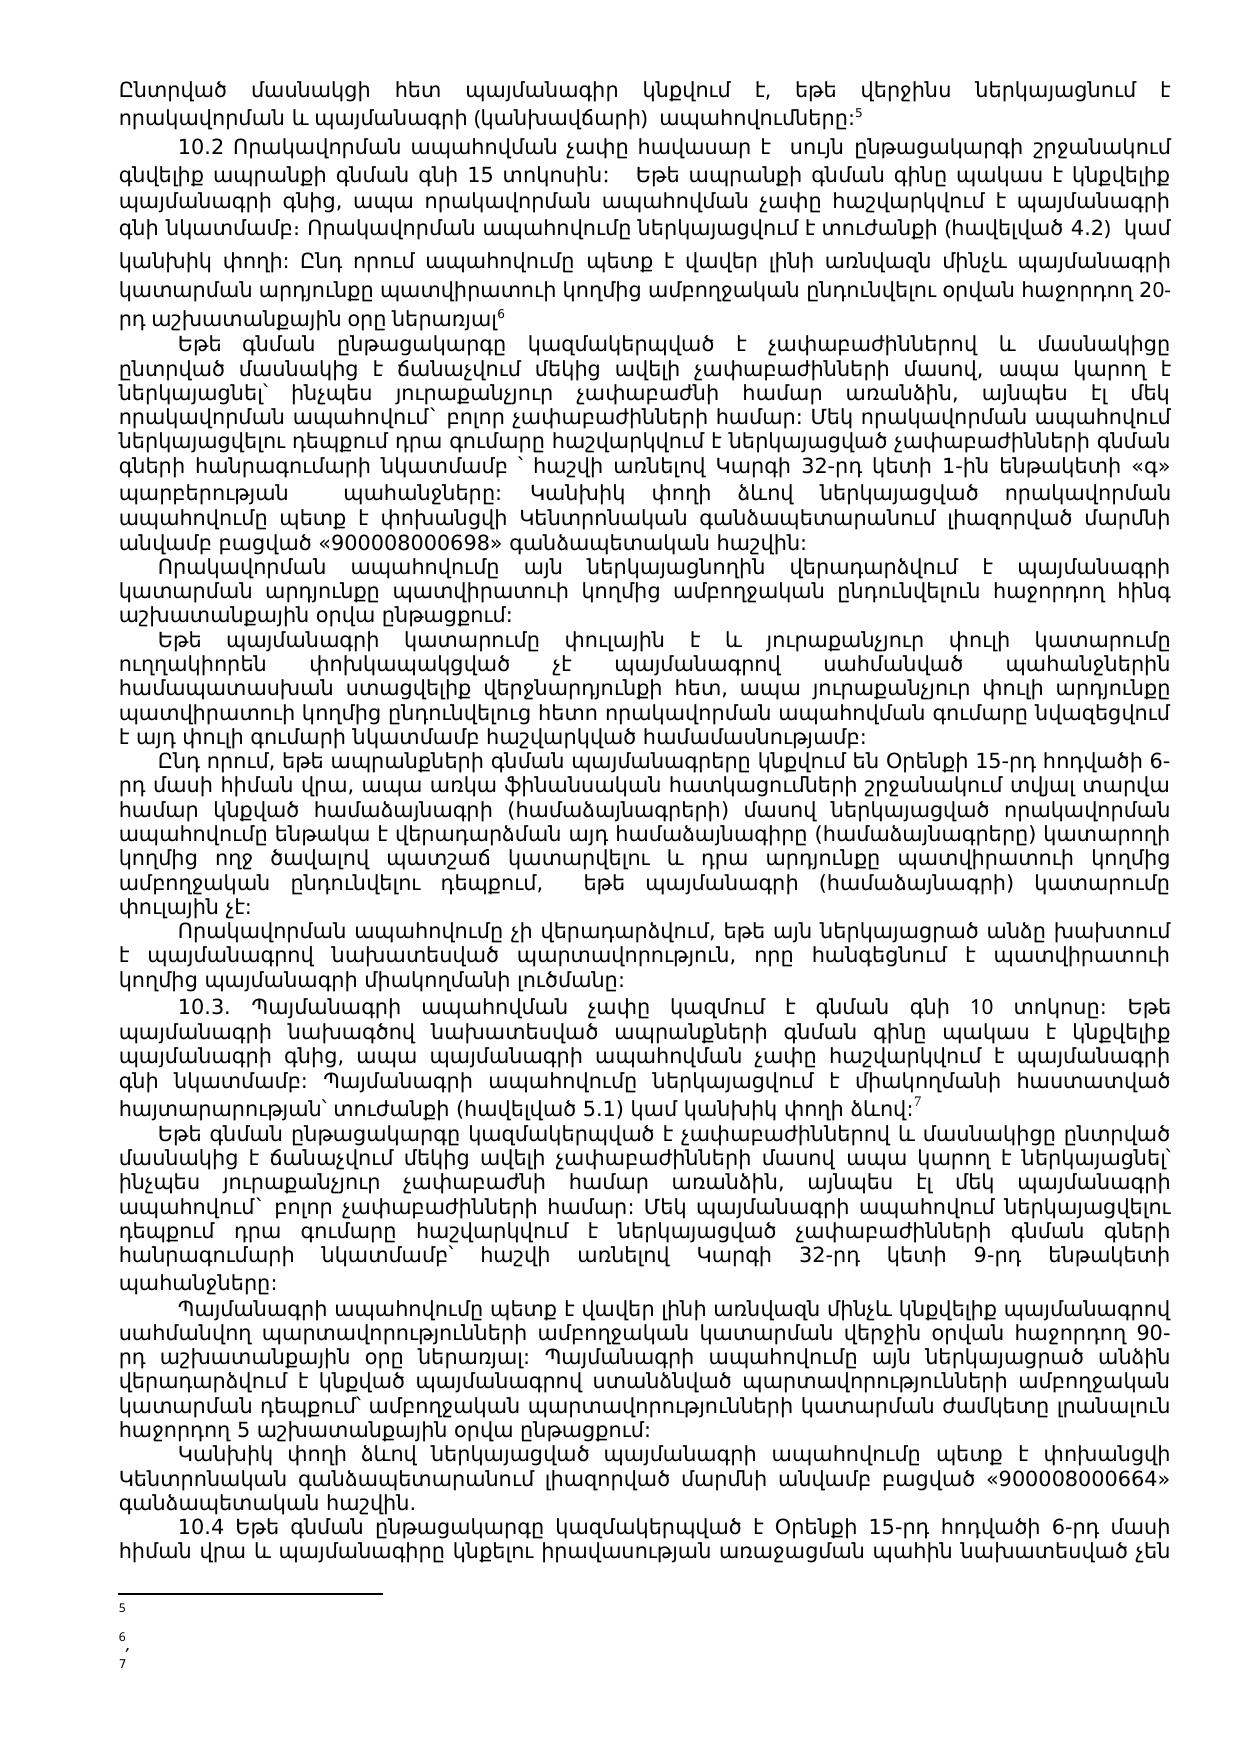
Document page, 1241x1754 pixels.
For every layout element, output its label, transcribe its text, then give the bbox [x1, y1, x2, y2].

text 10.3. Պայմանագրի ապահովման չափը կազմում է գնման գնի 10 տոկոսը: Եթե պայմանագրի նախագծով նախատեսված ապրանքների գնման գինը պակաս է կնքվելիք պայմանագրի գնից, ապա պայմանագրի ապահովման չափը հաշվարկվում է պայմանագրի գնի նկատմամբ: Պայմանագրի ապահովումը ներկայացվում է միակողմանի հաստատված հայտարարության՝ տուժանքի (հավելված 5.1) կամ կանխիկ փողի ձևով: [118, 992, 1171, 1122]
text Եթե պայմանագրի կատարումը փուլային է և յուրաքանչյուր փուլի կատարումը ուղղակիորեն փոխկապակցված չէ պայմանագրով սահմանված պահանջներին համապատասխան ստացվելիք վերջնարդյունքի հետ, ապա յուրաքանչյուր փուլի արդյունքը պատվիրատուի կողմից ընդունվելուց հետո որակավորման ապահովման գումարը նվազեցվում է այդ փուլի գումարի նկատմամբ հաշվարկված համամասնությամբ: [118, 628, 1171, 749]
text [118, 75, 1171, 132]
text Ընդ որում, եթե ապրանքների գնման պայմանագրերը կնքվում են Օրենքի 15-րդ հոդվածի 6-րդ մասի հիման վրա, ապա առկա ֆինանսական հատկացումների շրջանակում տվյալ տարվա համար կնքված համաձայնագրի (համաձայնագրերի) մասով ներկայացված որակավորման ապահովումը ենթակա է վերադարձման այդ համաձայնագիրը (համաձայնագրերը) կատարողի կողմից ողջ ծավալով պատշաճ կատարվելու և դրա արդյունքը պատվիրատուի կողմից ամբողջական ընդունվելու դեպքում, եթե պայմանագրի (համաձայնագրի) կատարումը փուլային չէ: [118, 749, 1171, 919]
text Կանխիկ փողի ձևով ներկայացված պայմանագրի ապահովումը պետք է փոխանցվի Կենտրոնական գանձապետարանում լիազորված մարմնի անվամբ բացված «900008000664» գանձապետական հաշվին. [118, 1442, 1171, 1515]
text Եթե գնման ընթացակարգը կազմակերպված է չափաբաժիններով և մասնակիցը ընտրված մասնակից է ճանաչվում մեկից ավելի չափաբաժինների մասով, ապա կարող է ներկայացնել՝ ինչպես յուրաքանչյուր չափաբաժնի համար առանձին, այնպես էլ մեկ որակավորման ապահովում` բոլոր չափաբաժինների համար: Մեկ որակավորման ապահովում ներկայացվելու դեպքում դրա գումարը հաշվարկվում է ներկայացված չափաբաժինների գնման գների հանրագումարի նկատմամբ ՝ հաշվի առնելով Կարգի 32-րդ կետի 1-ին ենթակետի «գ» պարբերության պահանջները: Կանխիկ փողի ձևով ներկայացված որակավորման ապահովումը պետք է փոխանցվի Կենտրոնական գանձապետարանում լիազորված մարմնի անվամբ բացված «900008000698» գանձապետական հաշվին: [118, 332, 1171, 555]
text Որակավորման ապահովումը չի վերադարձվում, եթե այն ներկայացրած անձը խախտում է պայմանագրով նախատեսված պարտավորություն, որը հանգեցնում է պատվիրատուի կողմից պայմանագրի միակողմանի լուծմանը: [118, 919, 1171, 992]
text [118, 1515, 1171, 1564]
text 10.2 Որակավորման ապահովման չափը հավասար է սույն ընթացակարգի շրջանակում գնվելիք ապրանքի գնման գնի 15 տոկոսին: Եթե ապրանքի գնման գինը պակաս է կնքվելիք պայմանագրի գնից, ապա որակավորման ապահովման չափը հաշվարկվում է պայմանագրի գնի նկատմամբ։ Որակավորման ապահովումը ներկայացվում է տուժանքի (հավելված 4․2) կամ կանխիկ փողի: Ընդ որում ապահովումը պետք է վավեր լինի առնվազն մինչև պայմանագրի կատարման արդյունքը պատվիրատուի կողմից ամբողջական ընդունվելու օրվան հաջորդող 20-րդ աշխատանքային օրը ներառյալ [118, 132, 1171, 332]
text Պայմանագրի ապահովումը պետք է վավեր լինի առնվազն մինչև կնքվելիք պայմանագրով սահմանվող պարտավորությունների ամբողջական կատարման վերջին օրվան հաջորդող 90-րդ աշխատանքային օրը ներառյալ: Պայմանագրի ապահովումը այն ներկայացրած անձին վերադարձվում է կնքված պայմանագրով ստանձնված պարտավորությունների ամբողջական կատարման դեպքում՝ ամբողջական պարտավորությունների կատարման ժամկետը լրանալուն հաջորդող 5 աշխատանքային օրվա ընթացքում: [118, 1297, 1171, 1442]
text Որակավորման ապահովումը այն ներկայացնողին վերադարձվում է պայմանագրի կատարման արդյունքը պատվիրատուի կողմից ամբողջական ընդունվելուն հաջորդող հինգ աշխատանքային օրվա ընթացքում: [118, 555, 1171, 628]
text Եթե գնման ընթացակարգը կազմակերպված է չափաբաժիններով և մասնակիցը ընտրված մասնակից է ճանաչվում մեկից ավելի չափաբաժինների մասով ապա կարող է ներկայացնել՝ ինչպես յուրաքանչյուր չափաբաժնի համար առանձին, այնպես էլ մեկ պայմանագրի ապահովում` բոլոր չափաբաժինների համար: Մեկ պայմանագրի ապահովում ներկայացվելու դեպքում դրա գումարը հաշվարկվում է ներկայացված չափաբաժինների գնման գների հանրագումարի նկատմամբ՝ հաշվի առնելով Կարգի 32-րդ կետի 9-րդ ենթակետի պահանջները: [118, 1122, 1171, 1297]
